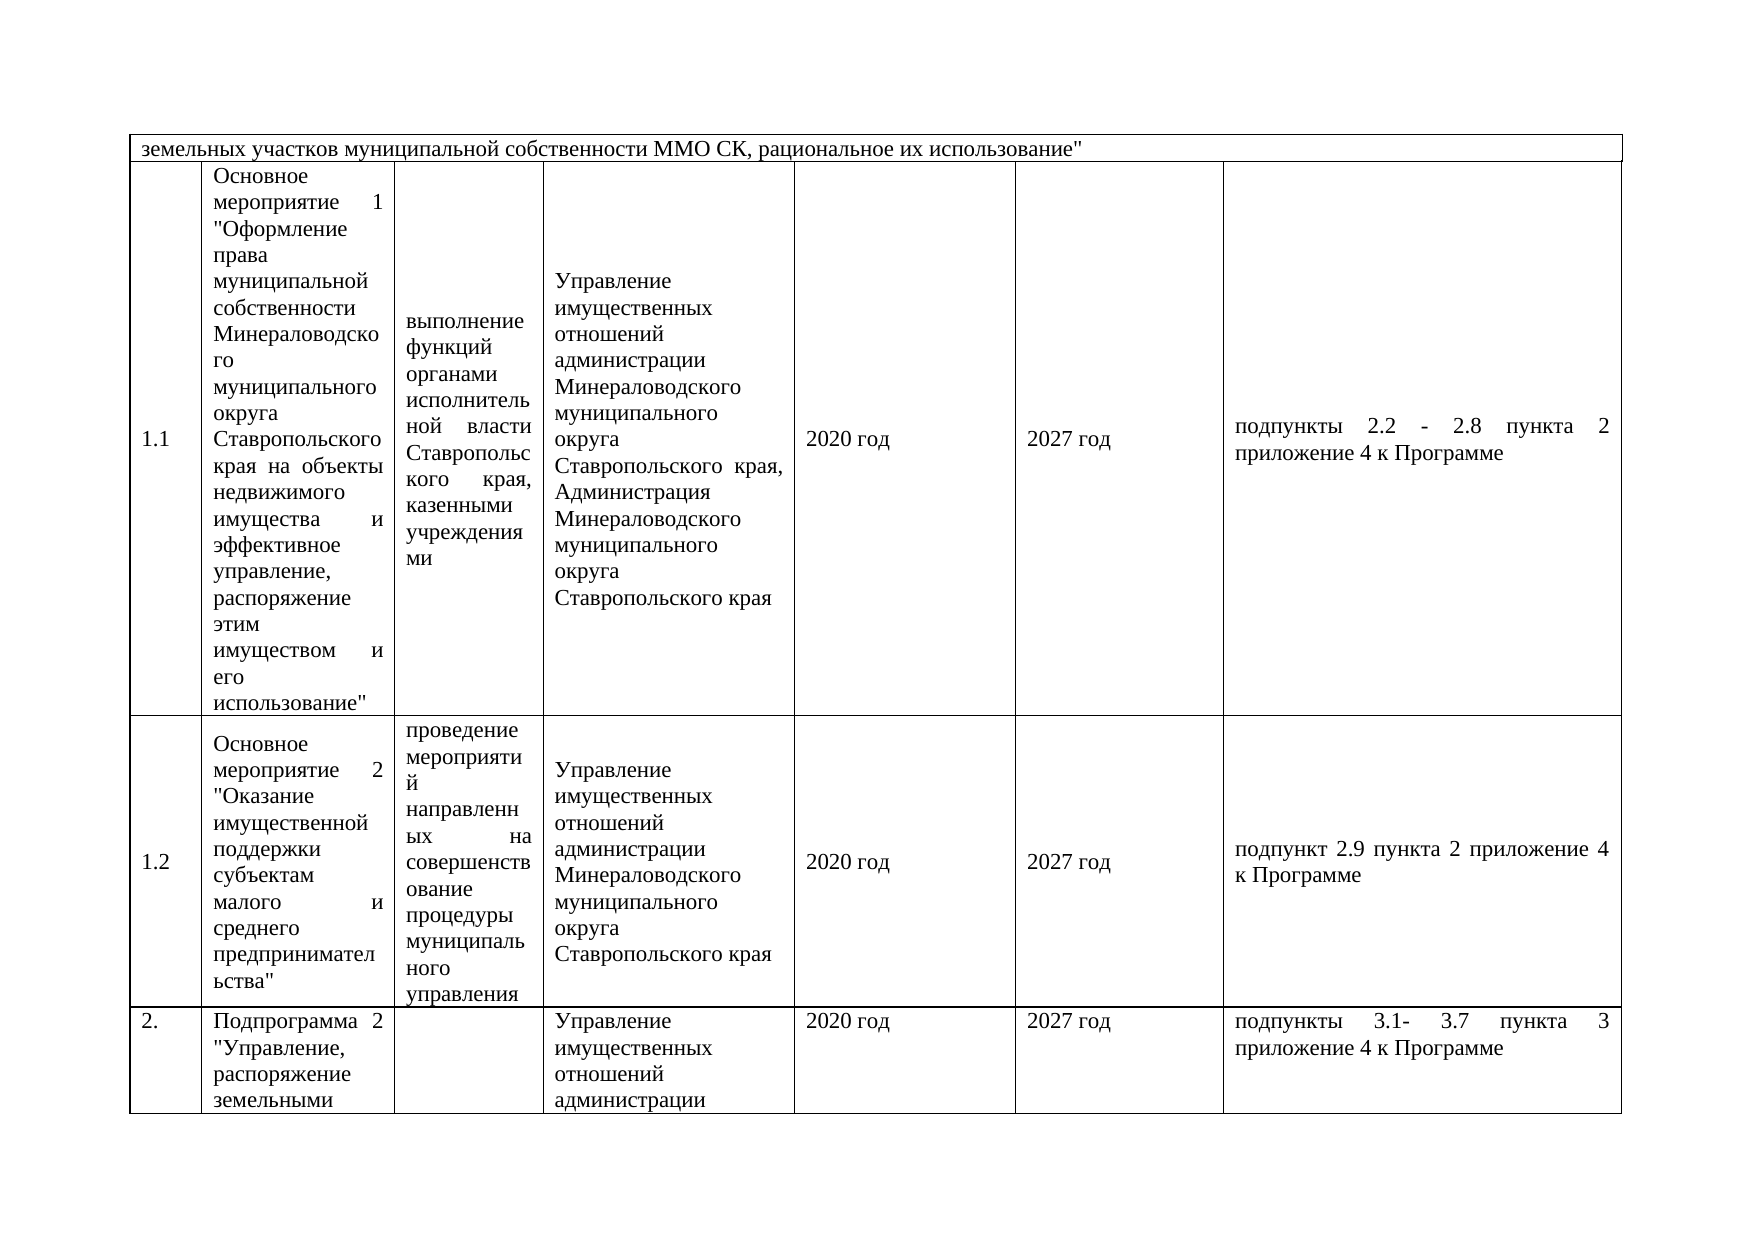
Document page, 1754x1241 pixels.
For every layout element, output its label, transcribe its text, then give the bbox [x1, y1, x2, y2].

table_cell Управление имущественных отношений администрации Минераловодского муниципального округа Ставропольского края, Администрация Минераловодского муниципального округа Ставропольского края [544, 162, 794, 715]
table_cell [1224, 1008, 1621, 1113]
table_cell 2027 год [1016, 716, 1223, 1006]
table_cell 2020 год [795, 716, 1015, 1006]
table_cell 1.2 [131, 716, 201, 1006]
table_cell Основное мероприятие 1 "Оформление права муниципальной собственности Минераловодского муниципального округа Ставропольского края на объекты недвижимого имущества и эффективное управление, распоряжение этим имуществом и его использование" [202, 162, 394, 715]
table_cell [395, 1008, 543, 1113]
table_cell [544, 1008, 794, 1113]
table_cell подпункт 2.9 пункта 2 приложение 4 к Программе [1224, 716, 1621, 1006]
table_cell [202, 1008, 394, 1113]
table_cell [131, 135, 1622, 161]
table_cell 2020 год [795, 1008, 1015, 1113]
table_cell 2. [131, 1008, 201, 1113]
table_cell подпункты 2.2 - 2.8 пункта 2 приложение 4 к Программе [1224, 162, 1621, 715]
table_cell Управление имущественных отношений администрации Минераловодского муниципального округа Ставропольского края [544, 716, 794, 1006]
table_cell проведение мероприятий направленных на совершенствование процедуры муниципального управления [395, 716, 543, 1006]
table_cell 2027 год [1016, 162, 1223, 715]
table_cell 2020 год [795, 162, 1015, 715]
table_cell 1.1 [131, 162, 201, 715]
table_cell выполнение функций органами исполнительной власти Ставропольского края, казенными учреждениями [395, 162, 543, 715]
table_cell Основное мероприятие 2 "Оказание имущественной поддержки субъектам малого и среднего предпринимательства" [202, 716, 394, 1006]
table_cell 2027 год [1016, 1008, 1223, 1113]
